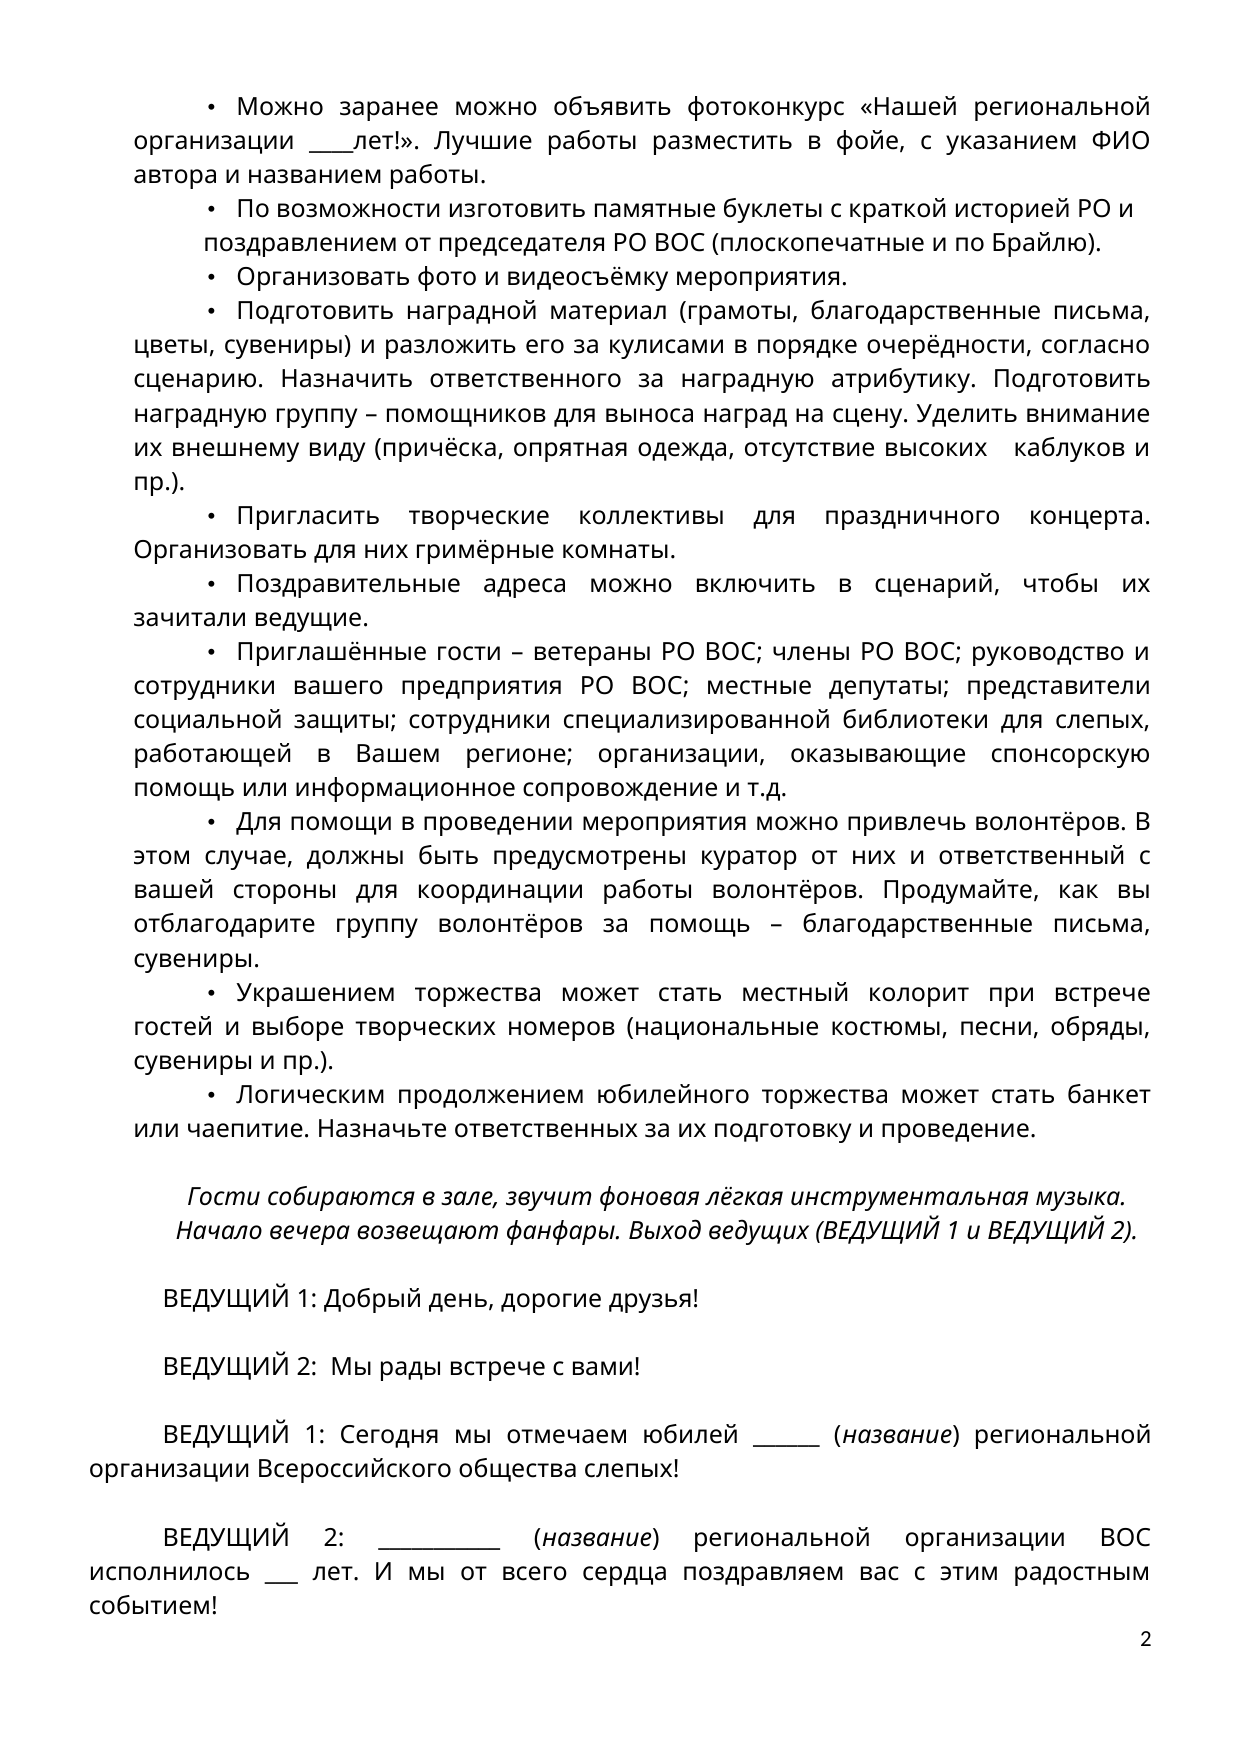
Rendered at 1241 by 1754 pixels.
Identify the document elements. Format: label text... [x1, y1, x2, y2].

text поздравлением от председателя РО ВОС (плоскопечатные и по Брайлю). [103, 225, 1152, 259]
list Можно заранее можно объявить фотоконкурс «Нашей региональной организации ____лет!». Лучшие работы разместить в фойе, с указанием ФИО автора и названием работы. [133, 89, 1152, 191]
text ВЕДУЩИЙ 2: Мы рады встрече с вами! [89, 1349, 1152, 1383]
list Логическим продолжением юбилейного торжества может стать банкет или чаепитие. Назначьте ответственных за их подготовку и проведение. [133, 1076, 1152, 1144]
text Начало вечера возвещают фанфары. Выход ведущих (ВЕДУЩИЙ 1 и ВЕДУЩИЙ 2). [89, 1213, 1152, 1247]
text ВЕДУЩИЙ 1: Добрый день, дорогие друзья! [89, 1281, 1152, 1315]
list По возможности изготовить памятные буклеты с краткой историей РО и [133, 191, 1152, 225]
list Для помощи в проведении мероприятия можно привлечь волонтёров. В этом случае, должны быть предусмотрены куратор от них и ответственный с вашей стороны для координации работы волонтёров. Продумайте, как вы отблагодарите группу волонтёров за помощь – благодарственные письма, сувениры. [133, 804, 1152, 974]
list Поздравительные адреса можно включить в сценарий, чтобы их зачитали ведущие. [133, 566, 1152, 634]
list Подготовить наградной материал (грамоты, благодарственные письма, цветы, сувениры) и разложить его за кулисами в порядке очерёдности, согласно сценарию. Назначить ответственного за наградную атрибутику. Подготовить наградную группу – помощников для выноса наград на сцену. Уделить внимание их внешнему виду (причёска, опрятная одежда, отсутствие высоких каблуков и пр.). [133, 293, 1152, 497]
text Гости собираются в зале, звучит фоновая лёгкая инструментальная музыка. [89, 1179, 1152, 1213]
list Организовать фото и видеосъёмку мероприятия. [133, 259, 1152, 293]
list Приглашённые гости – ветераны РО ВОС; члены РО ВОС; руководство и сотрудники вашего предприятия РО ВОС; местные депутаты; представители социальной защиты; сотрудники специализированной библиотеки для слепых, работающей в Вашем регионе; организации, оказывающие спонсорскую помощь или информационное сопровождение и т.д. [133, 634, 1152, 804]
text ВЕДУЩИЙ 1: Сегодня мы отмечаем юбилей ______ (название) региональной организации Всероссийского общества слепых! [89, 1417, 1152, 1485]
list Украшением торжества может стать местный колорит при встрече гостей и выборе творческих номеров (национальные костюмы, песни, обряды, сувениры и пр.). [133, 974, 1152, 1076]
text ВЕДУЩИЙ 2: ___________ (название) региональной организации ВОС исполнилось ___ лет. И мы от всего сердца поздравляем вас с этим радостным событием! [89, 1519, 1152, 1621]
list Пригласить творческие коллективы для праздничного концерта. Организовать для них гримёрные комнаты. [133, 497, 1152, 566]
